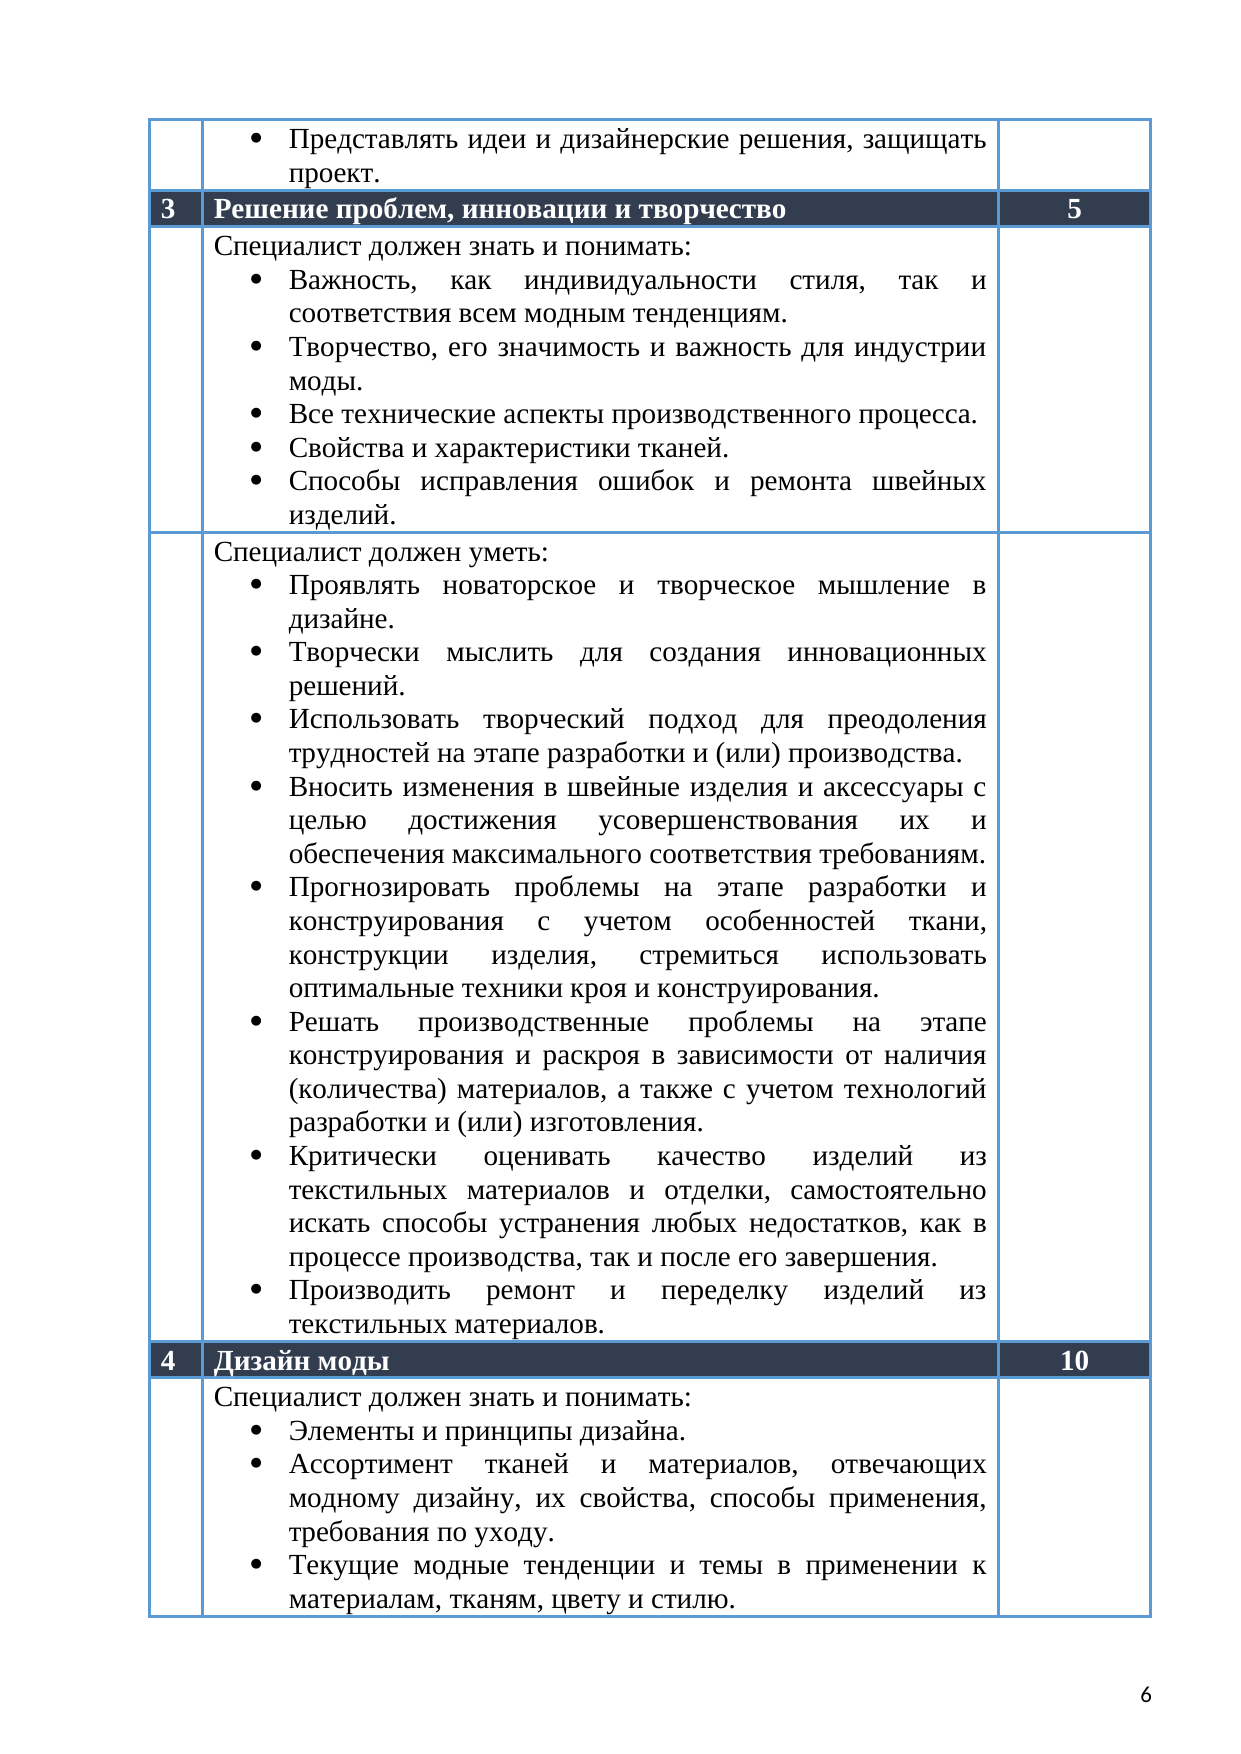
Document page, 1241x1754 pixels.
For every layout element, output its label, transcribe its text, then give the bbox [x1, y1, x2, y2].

table_cell [1000, 534, 1149, 1339]
table_cell [1000, 228, 1149, 531]
table_cell Специалист должен уметь: Проявлять новаторское и творческое мышление в дизайне. Творчески мыслить для создания инновационных решений. Использовать творческий подход для преодоления трудностей на этапе разработки и (или) производства. Вносить изменения в швейные изделия и аксессуары с целью достижения усовершенствования их и обеспечения максимального соответствия требованиям. Прогнозировать проблемы на этапе разработки и конструирования с учетом особенностей ткани, конструкции изделия, стремиться использовать оптимальные техники кроя и конструирования. Решать производственные проблемы на этапе конструирования и раскроя в зависимости от наличия (количества) материалов, а также с учетом технологий разработки и (или) изготовления. Критически оценивать качество изделий из текстильных материалов и отделки, самостоятельно искать способы устранения любых недостатков, как в процессе производства, так и после его завершения. Производить ремонт и переделку изделий из текстильных материалов. [204, 534, 997, 1339]
table_cell Специалист должен знать и понимать: Важность, как индивидуальности стиля, так и соответствия всем модным тенденциям. Творчество, его значимость и важность для индустрии моды. Все технические аспекты производственного процесса. Свойства и характеристики тканей. Способы исправления ошибок и ремонта швейных изделий. [204, 228, 997, 531]
table_cell [151, 1379, 201, 1614]
table_cell 10 [1000, 1343, 1149, 1376]
table_cell 4 [151, 1343, 201, 1376]
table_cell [204, 1379, 997, 1614]
table_cell [1000, 121, 1149, 188]
table_cell 3 [151, 192, 201, 225]
table_cell [151, 121, 201, 188]
table_cell [151, 534, 201, 1339]
table_cell [1000, 1379, 1149, 1614]
table_cell [151, 228, 201, 531]
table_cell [204, 121, 997, 188]
table_cell Дизайн моды [204, 1343, 997, 1376]
table_cell Решение проблем, инновации и творчество [204, 192, 997, 225]
table_cell 5 [1000, 192, 1149, 225]
